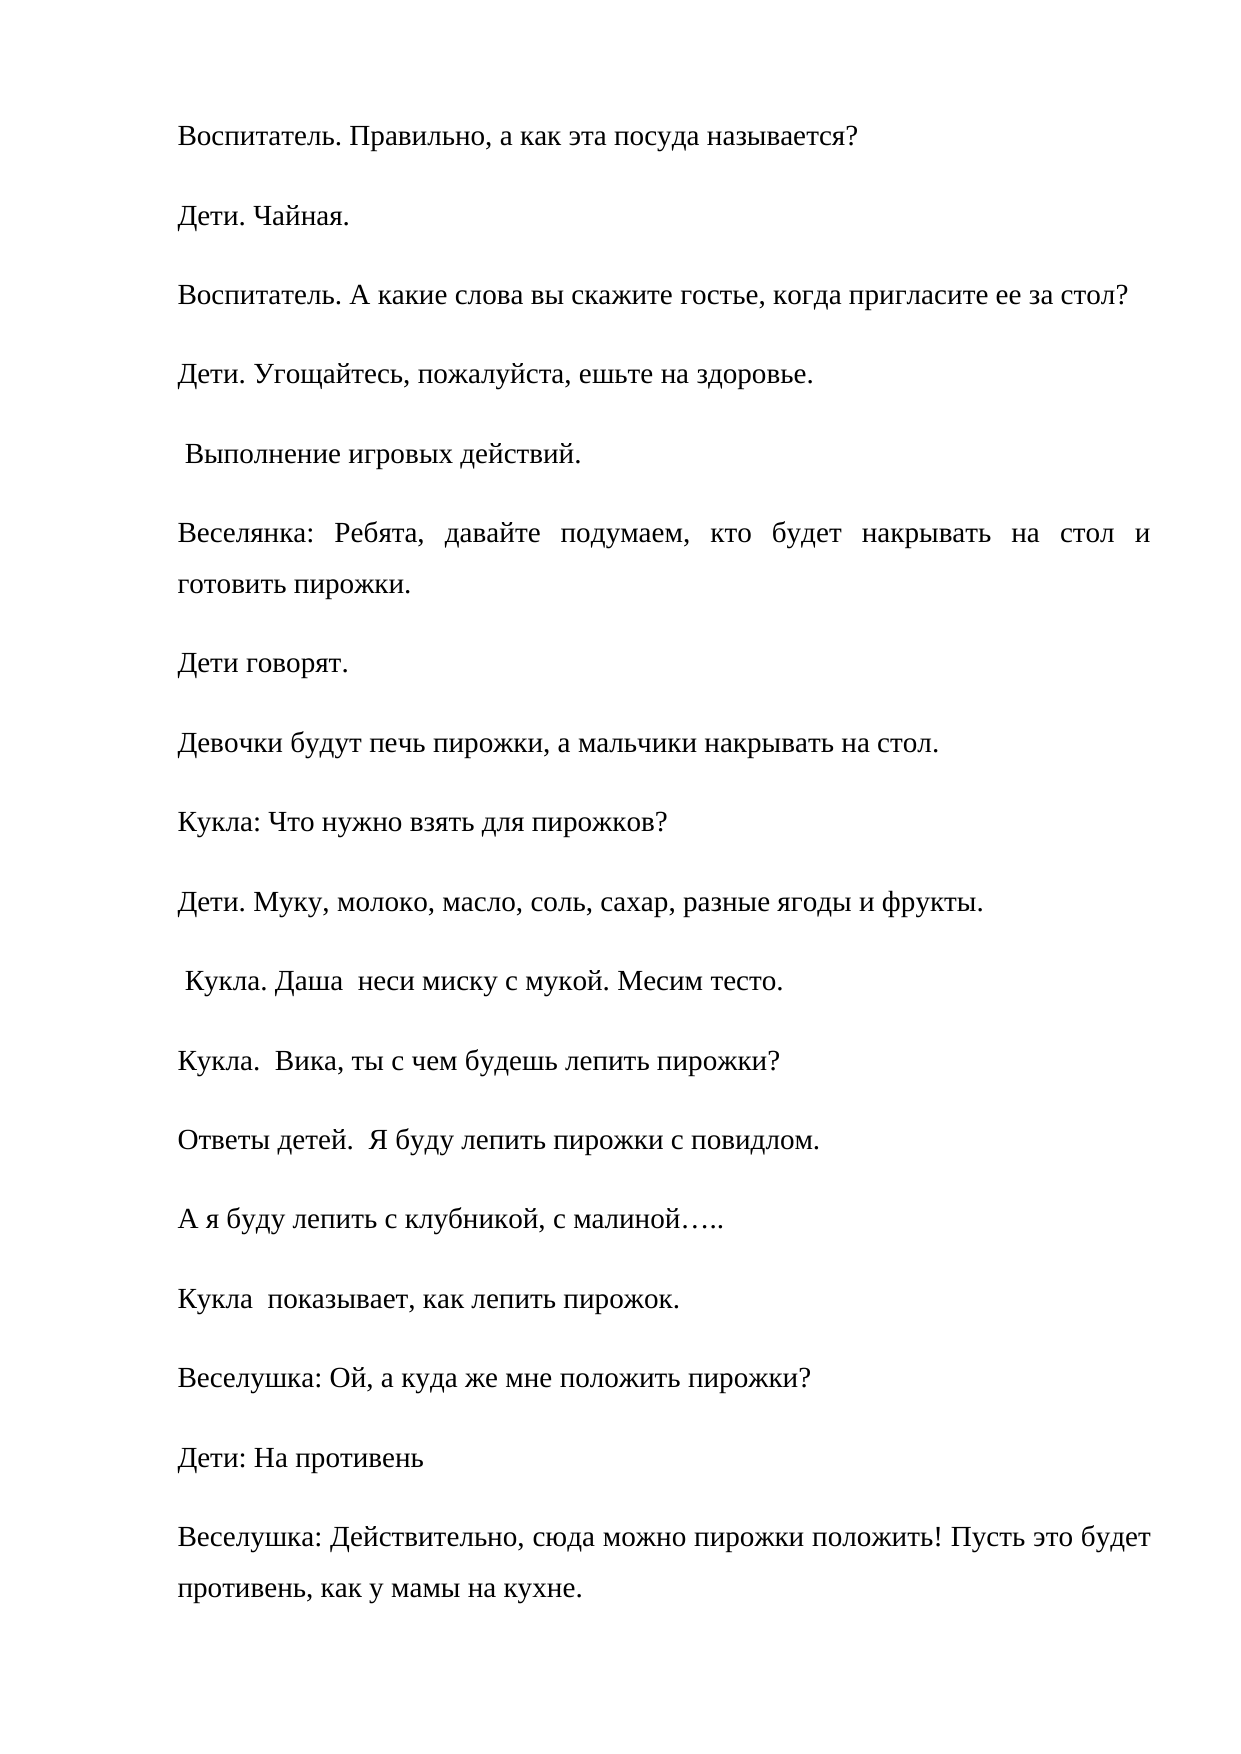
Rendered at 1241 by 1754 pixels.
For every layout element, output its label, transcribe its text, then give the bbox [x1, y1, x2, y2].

text Веселушка: Действительно, сюда можно пирожки положить! Пусть это будет противень, как у мамы на кухне. [177, 1519, 1152, 1603]
text А я буду лепить с клубникой, с малиной….. [177, 1202, 1152, 1235]
text Воспитатель. Правильно, а как эта посуда называется? [177, 118, 1152, 152]
text Выполнение игровых действий. [177, 436, 1152, 469]
text Дети. Чайная. [177, 198, 1152, 231]
text Кукла: Что нужно взять для пирожков? [177, 804, 1152, 838]
text Ответы детей. Я буду лепить пирожки с повидлом. [177, 1122, 1152, 1156]
text Дети говорят. [177, 645, 1152, 679]
text Дети. Угощайтесь, пожалуйста, ешьте на здоровье. [177, 357, 1152, 390]
text Кукла показывает, как лепить пирожок. [177, 1281, 1152, 1315]
text Веселушка: Ой, а куда же мне положить пирожки? [177, 1361, 1152, 1394]
text Дети. Муку, молоко, масло, соль, сахар, разные ягоды и фрукты. [177, 884, 1152, 917]
text Воспитатель. А какие слова вы скажите гостье, когда пригласите ее за стол? [177, 277, 1152, 311]
text Веселянка: Ребята, давайте подумаем, кто будет накрывать на стол и готовить пирожки. [177, 516, 1152, 599]
text Кукла. Вика, ты с чем будешь лепить пирожки? [177, 1043, 1152, 1076]
text Девочки будут печь пирожки, а мальчики накрывать на стол. [177, 725, 1152, 758]
text Кукла. Даша неси миску с мукой. Месим тесто. [177, 963, 1152, 997]
text Дети: На противень [177, 1440, 1152, 1474]
